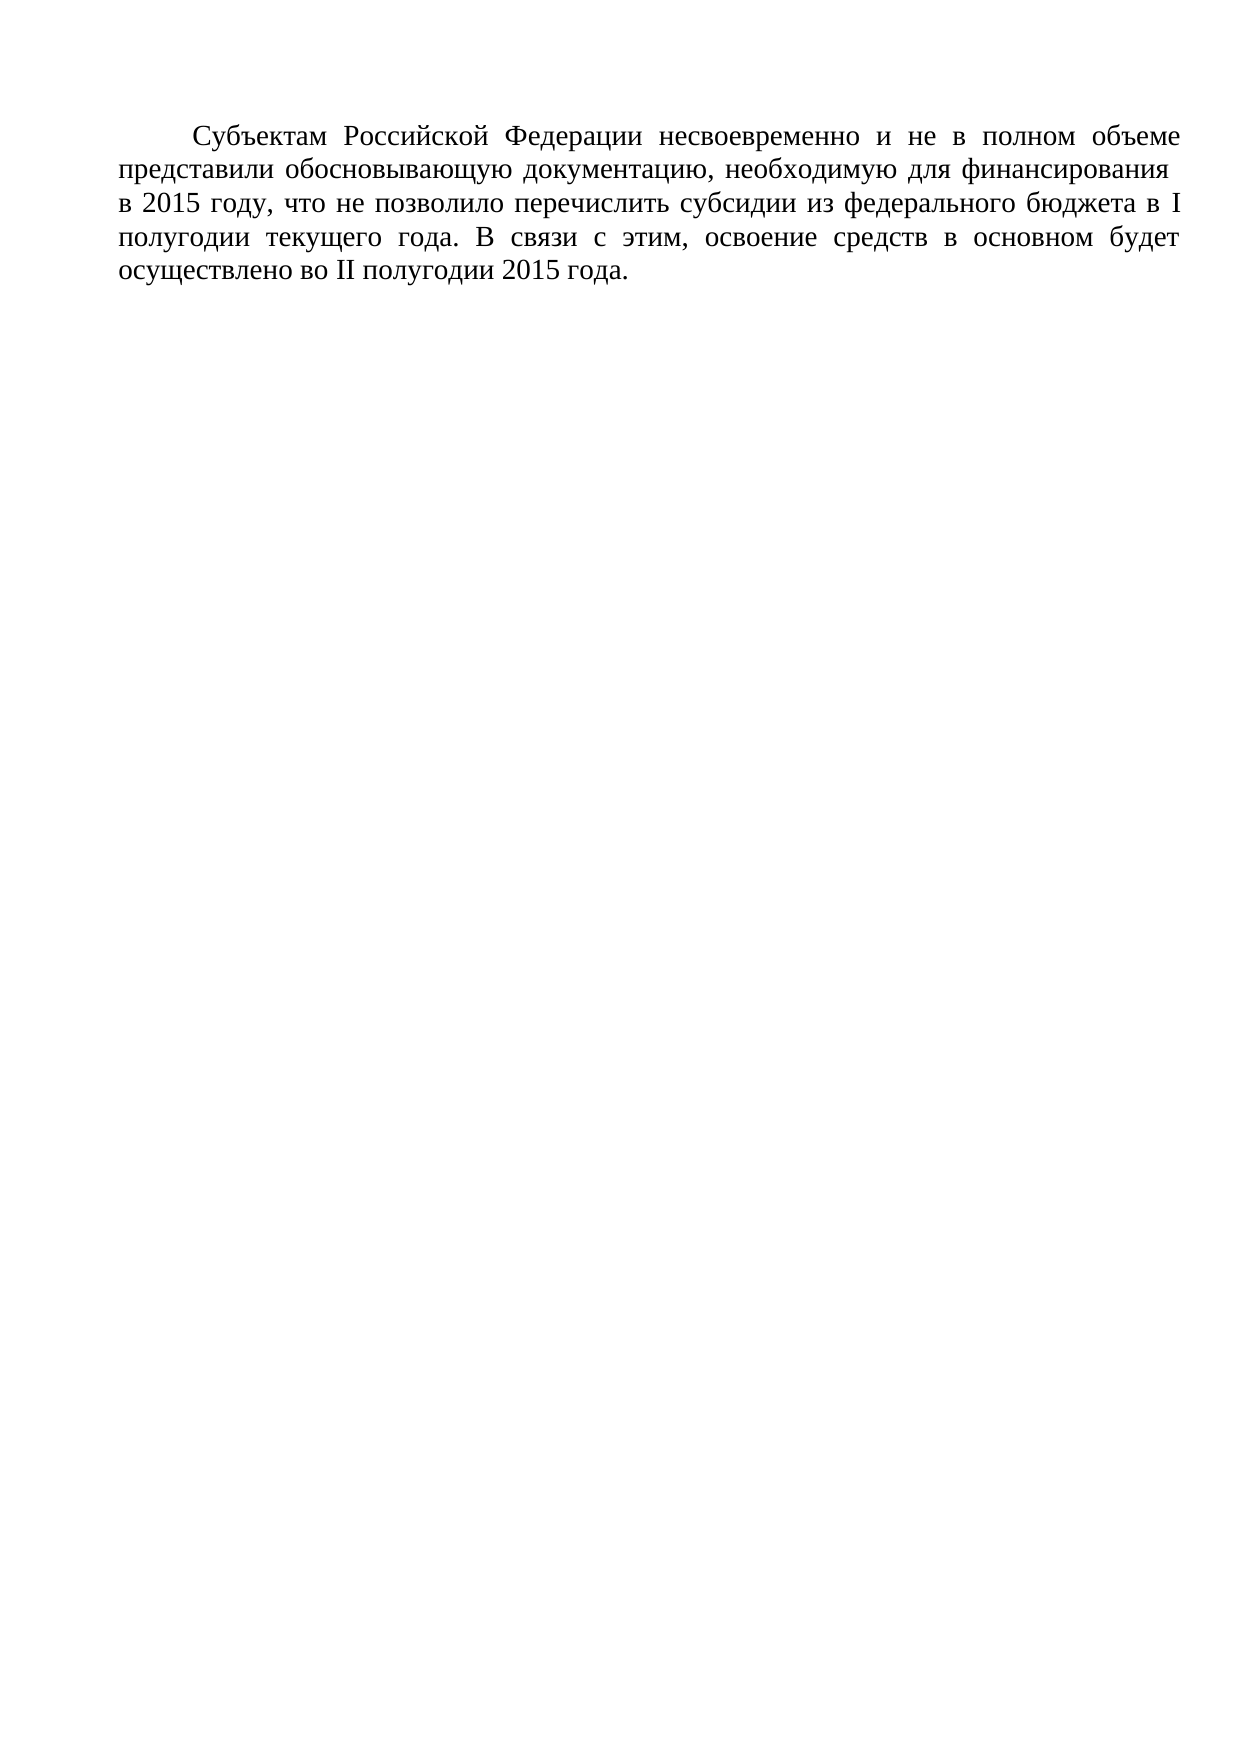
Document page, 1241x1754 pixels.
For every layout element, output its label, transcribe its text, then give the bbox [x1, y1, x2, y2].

text Субъектам Российской Федерации несвоевременно и не в полном объеме представили обосновывающую документацию, необходимую для финансирования в 2015 году, что не позволило перечислить субсидии из федерального бюджета в I полугодии текущего года. В связи с этим, освоение средств в основном будет осуществлено во II полугодии 2015 года. [118, 118, 1181, 286]
